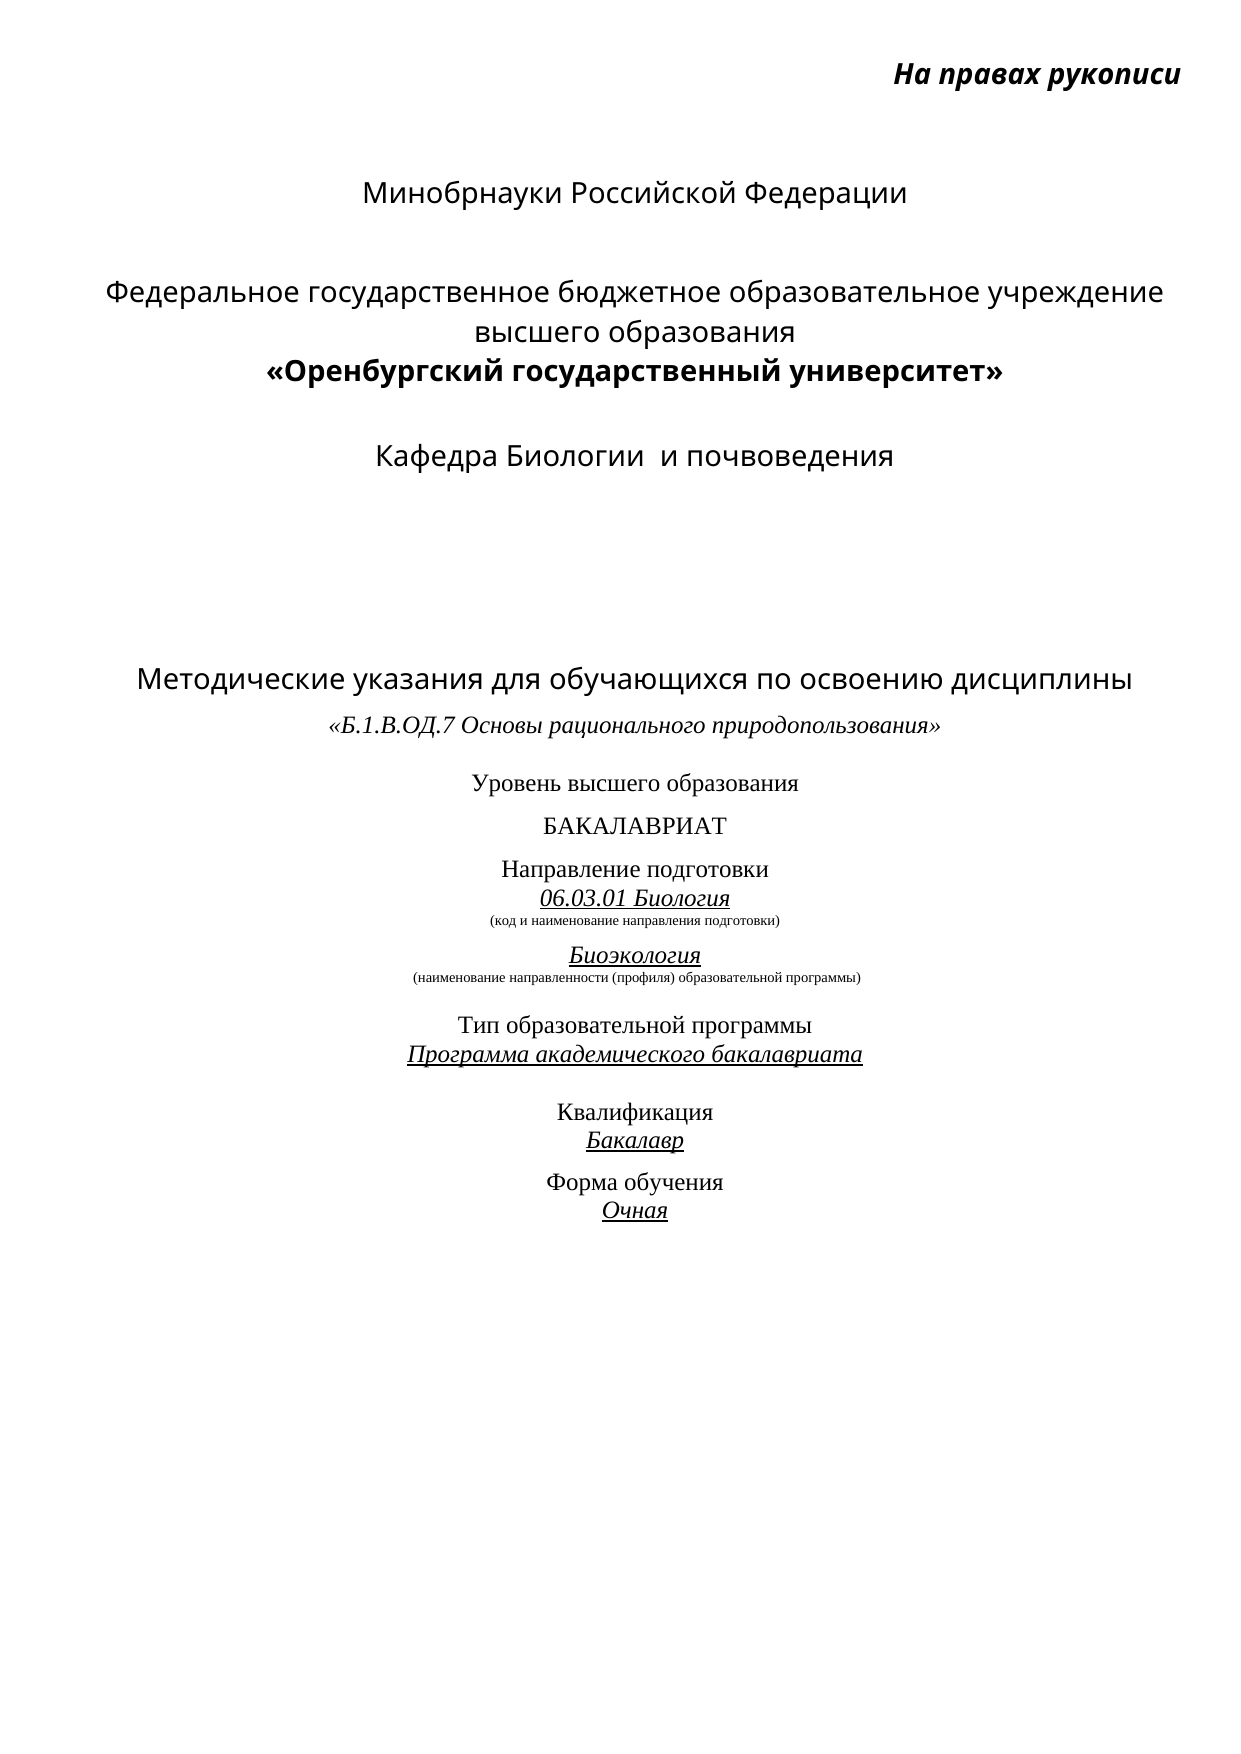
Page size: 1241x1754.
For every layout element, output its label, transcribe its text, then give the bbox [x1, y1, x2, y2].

text БАКАЛАВРИАТ [88, 811, 1181, 840]
text Квалификация [88, 1097, 1181, 1125]
text Минобрнауки Российской Федерации [88, 172, 1181, 212]
text Направление подготовки [88, 854, 1181, 883]
text Биоэкология [88, 940, 1181, 969]
text «Б.1.В.ОД.7 Основы рационального природопользования» [88, 710, 1181, 739]
text «Оренбургский государственный университет» [88, 351, 1181, 390]
text На правах рукописи [88, 53, 1181, 93]
text Программа академического бакалавриата [88, 1039, 1181, 1068]
text (наименование направленности (профиля) образовательной программы) [88, 969, 1181, 998]
text Форма обучения [88, 1167, 1181, 1195]
text Кафедра Биологии и почвоведения [88, 436, 1181, 475]
text Методические указания для обучающихся по освоению дисциплины [88, 658, 1181, 698]
text 06.03.01 Биология [88, 883, 1181, 912]
text Уровень высшего образования [88, 768, 1181, 797]
text (код и наименование направления подготовки) [88, 912, 1181, 940]
text Очная [88, 1195, 1181, 1224]
text Бакалавр [88, 1125, 1181, 1154]
text Тип образовательной программы [88, 1010, 1181, 1039]
text высшего образования [88, 311, 1181, 351]
text Федеральное государственное бюджетное образовательное учреждение [88, 271, 1181, 311]
